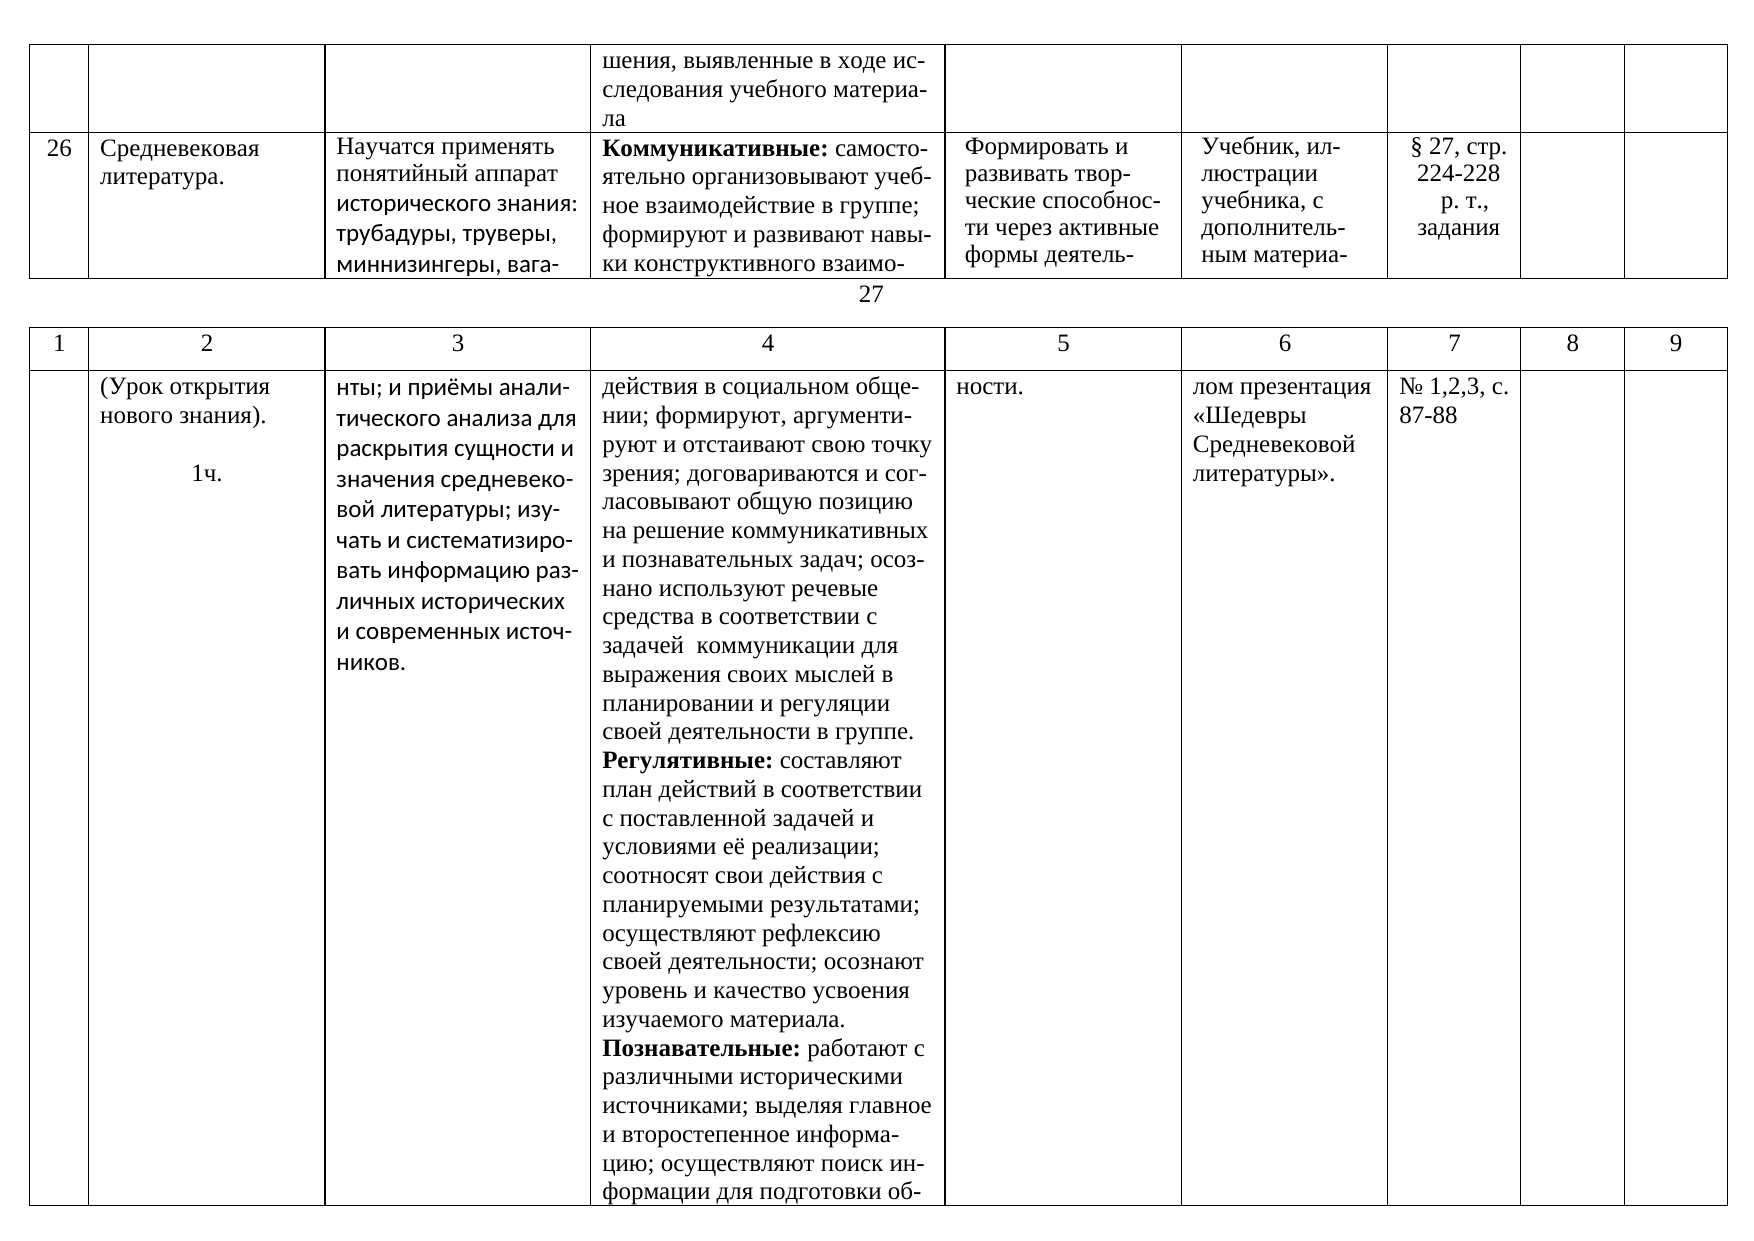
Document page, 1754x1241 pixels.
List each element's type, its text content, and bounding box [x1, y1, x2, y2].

table_cell [1388, 45, 1520, 132]
table_cell [1625, 45, 1727, 132]
table_header 1 [30, 328, 88, 370]
table_cell § 27, стр. 224-228 р. т., задания [1388, 133, 1520, 278]
table_cell ности. [946, 371, 1181, 1205]
table_cell [30, 45, 88, 132]
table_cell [591, 371, 944, 1205]
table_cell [326, 45, 590, 132]
table_header 2 [89, 328, 324, 370]
table_cell [1625, 133, 1727, 278]
table_cell [1521, 45, 1624, 132]
table_cell [1625, 371, 1727, 1205]
table_cell [1182, 45, 1387, 132]
table_header 8 [1521, 328, 1624, 370]
table_header 7 [1388, 328, 1520, 370]
table_cell [89, 45, 324, 132]
table_header 9 [1625, 328, 1727, 370]
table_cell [326, 371, 590, 1205]
table_header 5 [946, 328, 1181, 370]
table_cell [89, 371, 324, 1205]
table_cell Учебник, ил-люстрации учебника, с дополнитель-ным материа- [1182, 133, 1387, 278]
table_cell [591, 45, 944, 132]
table_header 6 [1182, 328, 1387, 370]
table_cell Средневековая литература. [89, 133, 324, 278]
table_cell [1182, 371, 1387, 1205]
table_cell [30, 371, 88, 1205]
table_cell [946, 45, 1181, 132]
table_cell Формировать и развивать твор-ческие способнос-ти через активные формы деятель- [946, 133, 1181, 278]
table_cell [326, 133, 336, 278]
table_cell Коммуникативные: самосто-ятельно организовывают учеб-ное взаимодействие в группе; формируют и развивают навы-ки конструктивного взаимо- [591, 133, 944, 278]
table_header 4 [591, 328, 944, 370]
table_cell № 1,2,3, с. 87-88 [1388, 371, 1520, 1205]
table_header 3 [326, 328, 590, 370]
table_cell [1521, 133, 1624, 278]
table_cell 26 [30, 133, 88, 278]
table_cell [1521, 371, 1624, 1205]
text 27 [15, 279, 1728, 308]
